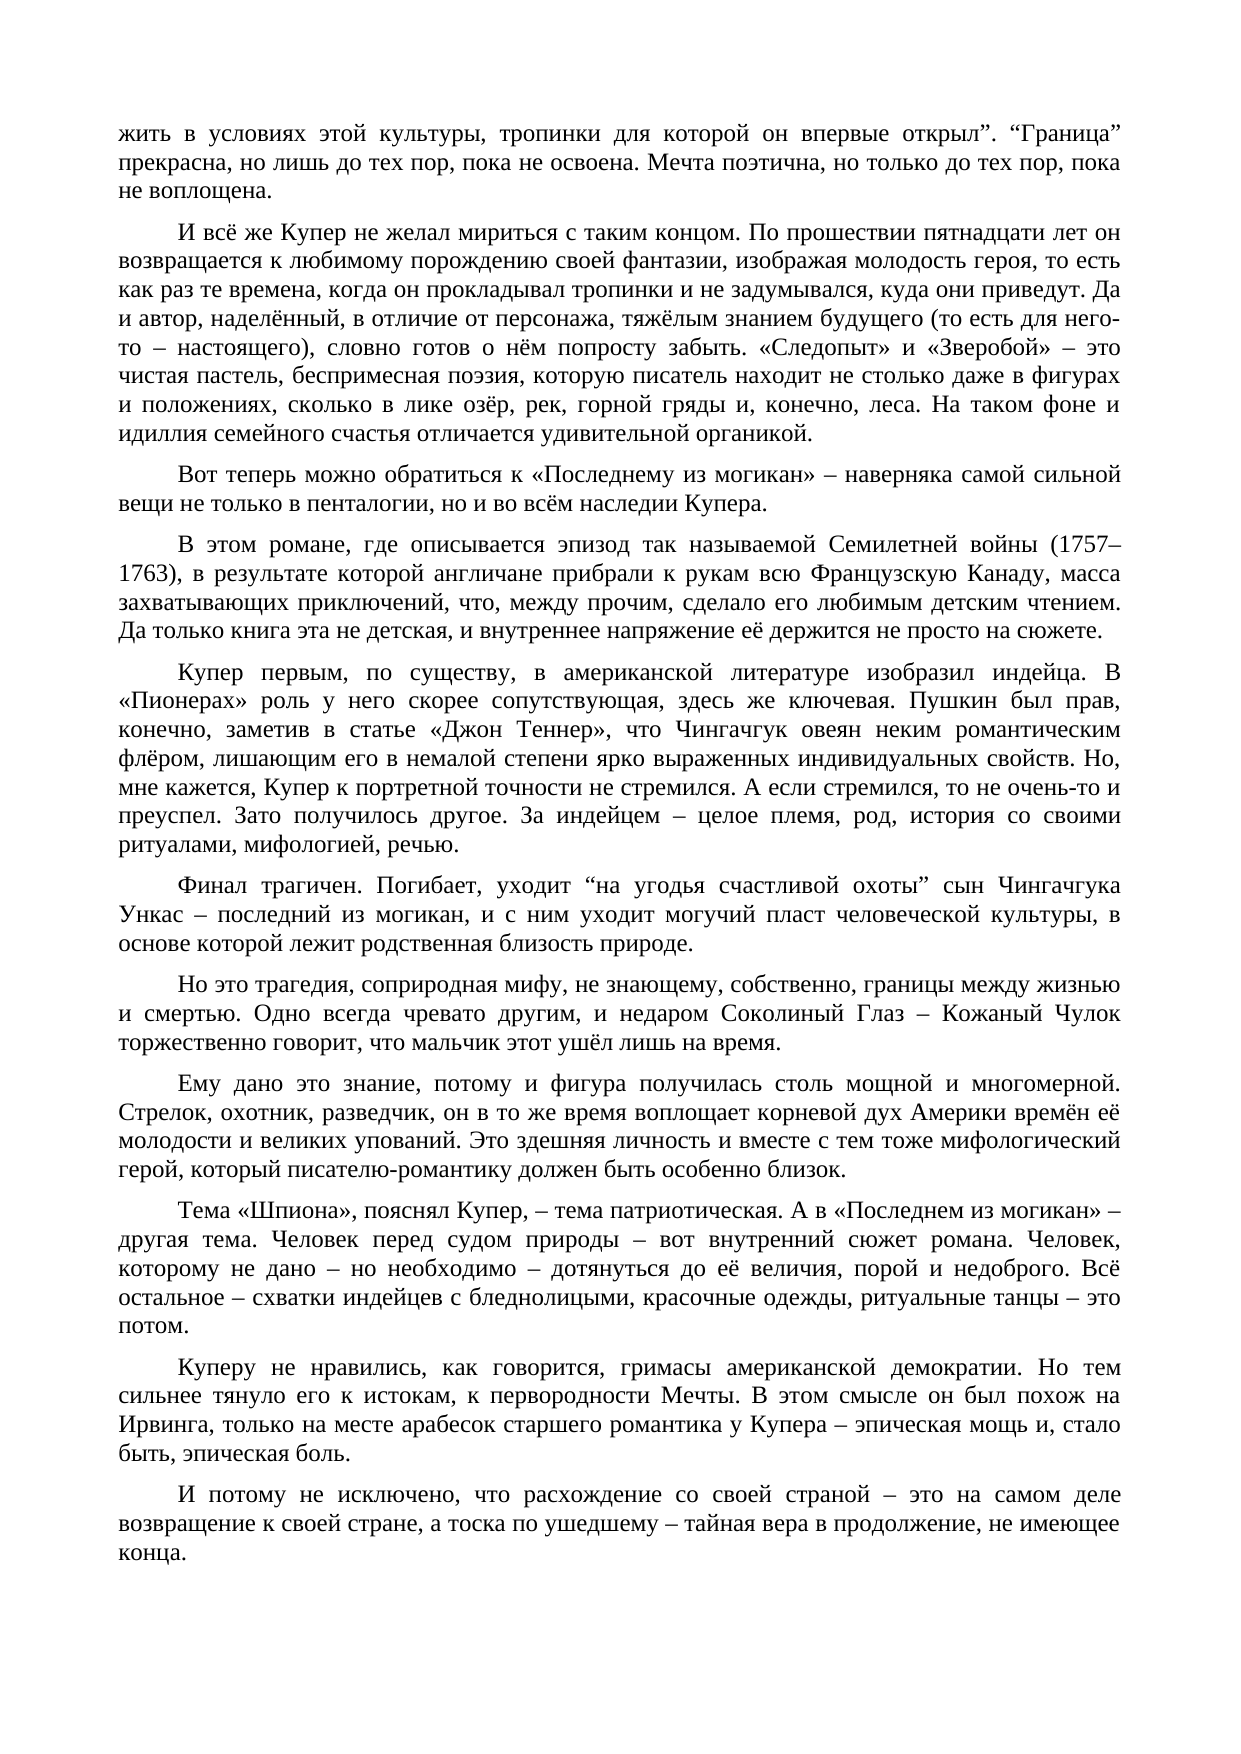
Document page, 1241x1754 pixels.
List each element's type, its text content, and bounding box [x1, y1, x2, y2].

text Купер первым, по существу, в американской литературе изобразил индейца. В «Пионерах» роль у него скорее сопутствующая, здесь же ключевая. Пушкин был прав, конечно, заметив в статье «Джон Теннер», что Чингачгук овеян неким романтическим флёром, лишающим его в немалой степени ярко выраженных индивидуальных свойств. Но, мне кажется, Купер к портретной точности не стремился. А если стремился, то не очень-то и преуспел. Зато получилось другое. За индейцем – целое племя, род, история со своими ритуалами, мифологией, речью. [118, 657, 1122, 858]
text В этом романе, где описывается эпизод так называемой Семилетней войны (1757–1763), в результате которой англичане прибрали к рукам всю Французскую Канаду, масса захватывающих приключений, что, между прочим, сделало его любимым детским чтением. Да только книга эта не детская, и внутреннее напряжение её держится не просто на сюжете. [118, 529, 1122, 644]
text Тема «Шпиона», пояснял Купер, – тема патриотическая. А в «Последнем из могикан» – другая тема. Человек перед судом природы – вот внутренний сюжет романа. Человек, которому не дано – но необходимо – дотянуться до её величия, порой и недоброго. Всё остальное – схватки индейцев с бледнолицыми, красочные одежды, ритуальные танцы – это потом. [118, 1196, 1122, 1339]
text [118, 118, 1122, 204]
text Ему дано это знание, потому и фигура получилась столь мощной и многомерной. Стрелок, охотник, разведчик, он в то же время воплощает корневой дух Америки времён её молодости и великих упований. Это здешняя личность и вместе с тем тоже мифологический герой, который писателю-романтику должен быть особенно близок. [118, 1068, 1122, 1183]
text Финал трагичен. Погибает, уходит “на угодья счастливой охоты” сын Чингачгука Ункас – последний из могикан, и с ним уходит могучий пласт человеческой культуры, в основе которой лежит родственная близость природе. [118, 871, 1122, 957]
text Куперу не нравились, как говорится, гримасы американской демократии. Но тем сильнее тянуло его к истокам, к первородности Мечты. В этом смысле он был похож на Ирвинга, только на месте арабесок старшего романтика у Купера – эпическая мощь и, стало быть, эпическая боль. [118, 1352, 1122, 1467]
text Вот теперь можно обратиться к «Последнему из могикан» – наверняка самой сильной вещи не только в пенталогии, но и во всём наследии Купера. [118, 459, 1122, 517]
text И потому не исключено, что расхождение со своей страной – это на самом деле возвращение к своей стране, а тоска по ушедшему – тайная вера в продолжение, не имеющее конца. [118, 1479, 1122, 1566]
text И всё же Купер не желал мириться с таким концом. По прошествии пятнадцати лет он возвращается к любимому порождению своей фантазии, изображая молодость героя, то есть как раз те времена, когда он прокладывал тропинки и не задумывался, куда они приведут. Да и автор, наделённый, в отличие от персонажа, тяжёлым знанием будущего (то есть для него-то – настоящего), словно готов о нём попросту забыть. «Следопыт» и «Зверобой» – это чистая пастель, беспримесная поэзия, которую писатель находит не столько даже в фигурах и положениях, сколько в лике озёр, рек, горной гряды и, конечно, леса. На таком фоне и идиллия семейного счастья отличается удивительной органикой. [118, 217, 1122, 447]
text Но это трагедия, соприродная мифу, не знающему, собственно, границы между жизнью и смертью. Одно всегда чревато другим, и недаром Соколиный Глаз – Кожаный Чулок торжественно говорит, что мальчик этот ушёл лишь на время. [118, 969, 1122, 1056]
